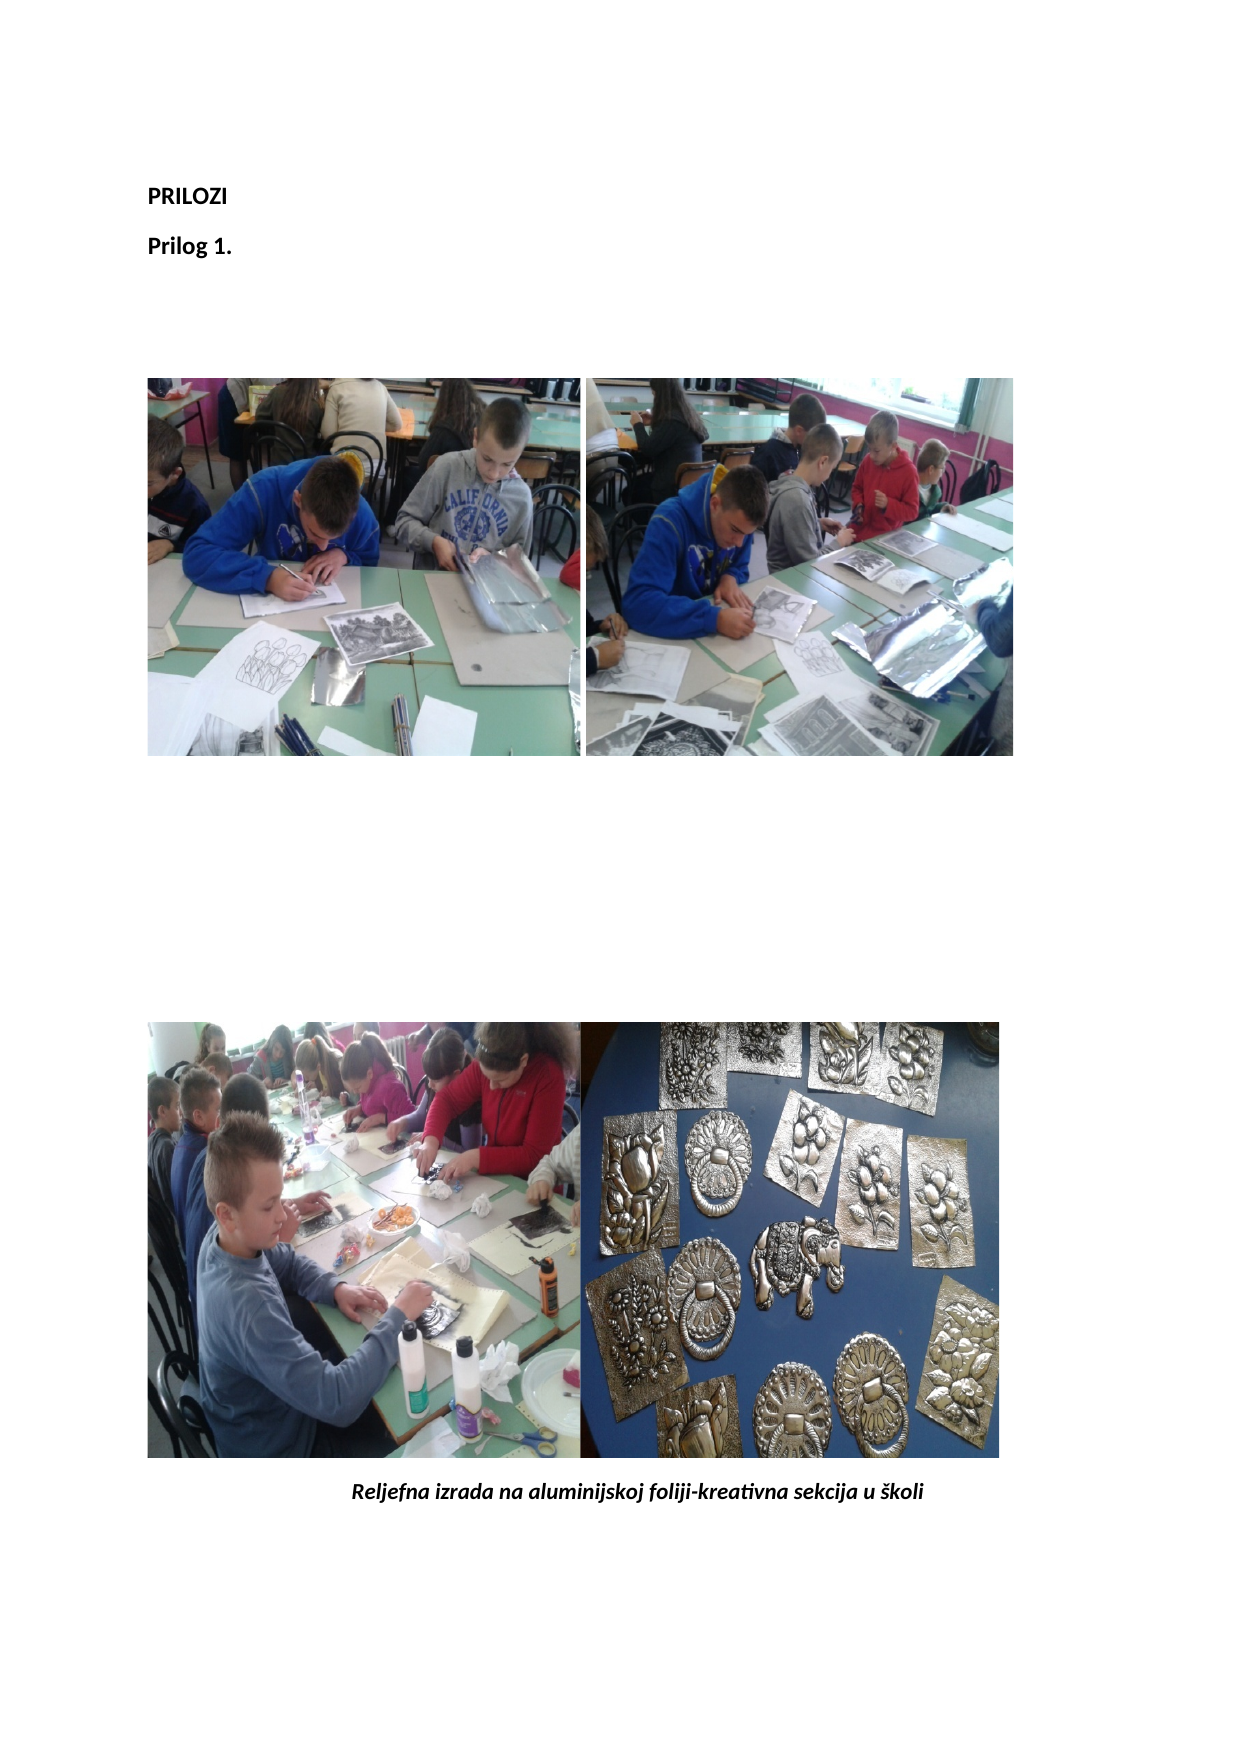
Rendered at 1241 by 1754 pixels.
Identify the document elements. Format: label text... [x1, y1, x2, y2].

text PRILOZI [148, 148, 1093, 211]
text Reljefna izrada na aluminijskoj foliji-kreativna sekcija u školi [185, 1477, 1093, 1505]
picture [586, 378, 1014, 756]
picture [147, 378, 581, 756]
picture [147, 1022, 1000, 1458]
text Prilog 1. [148, 230, 1093, 261]
